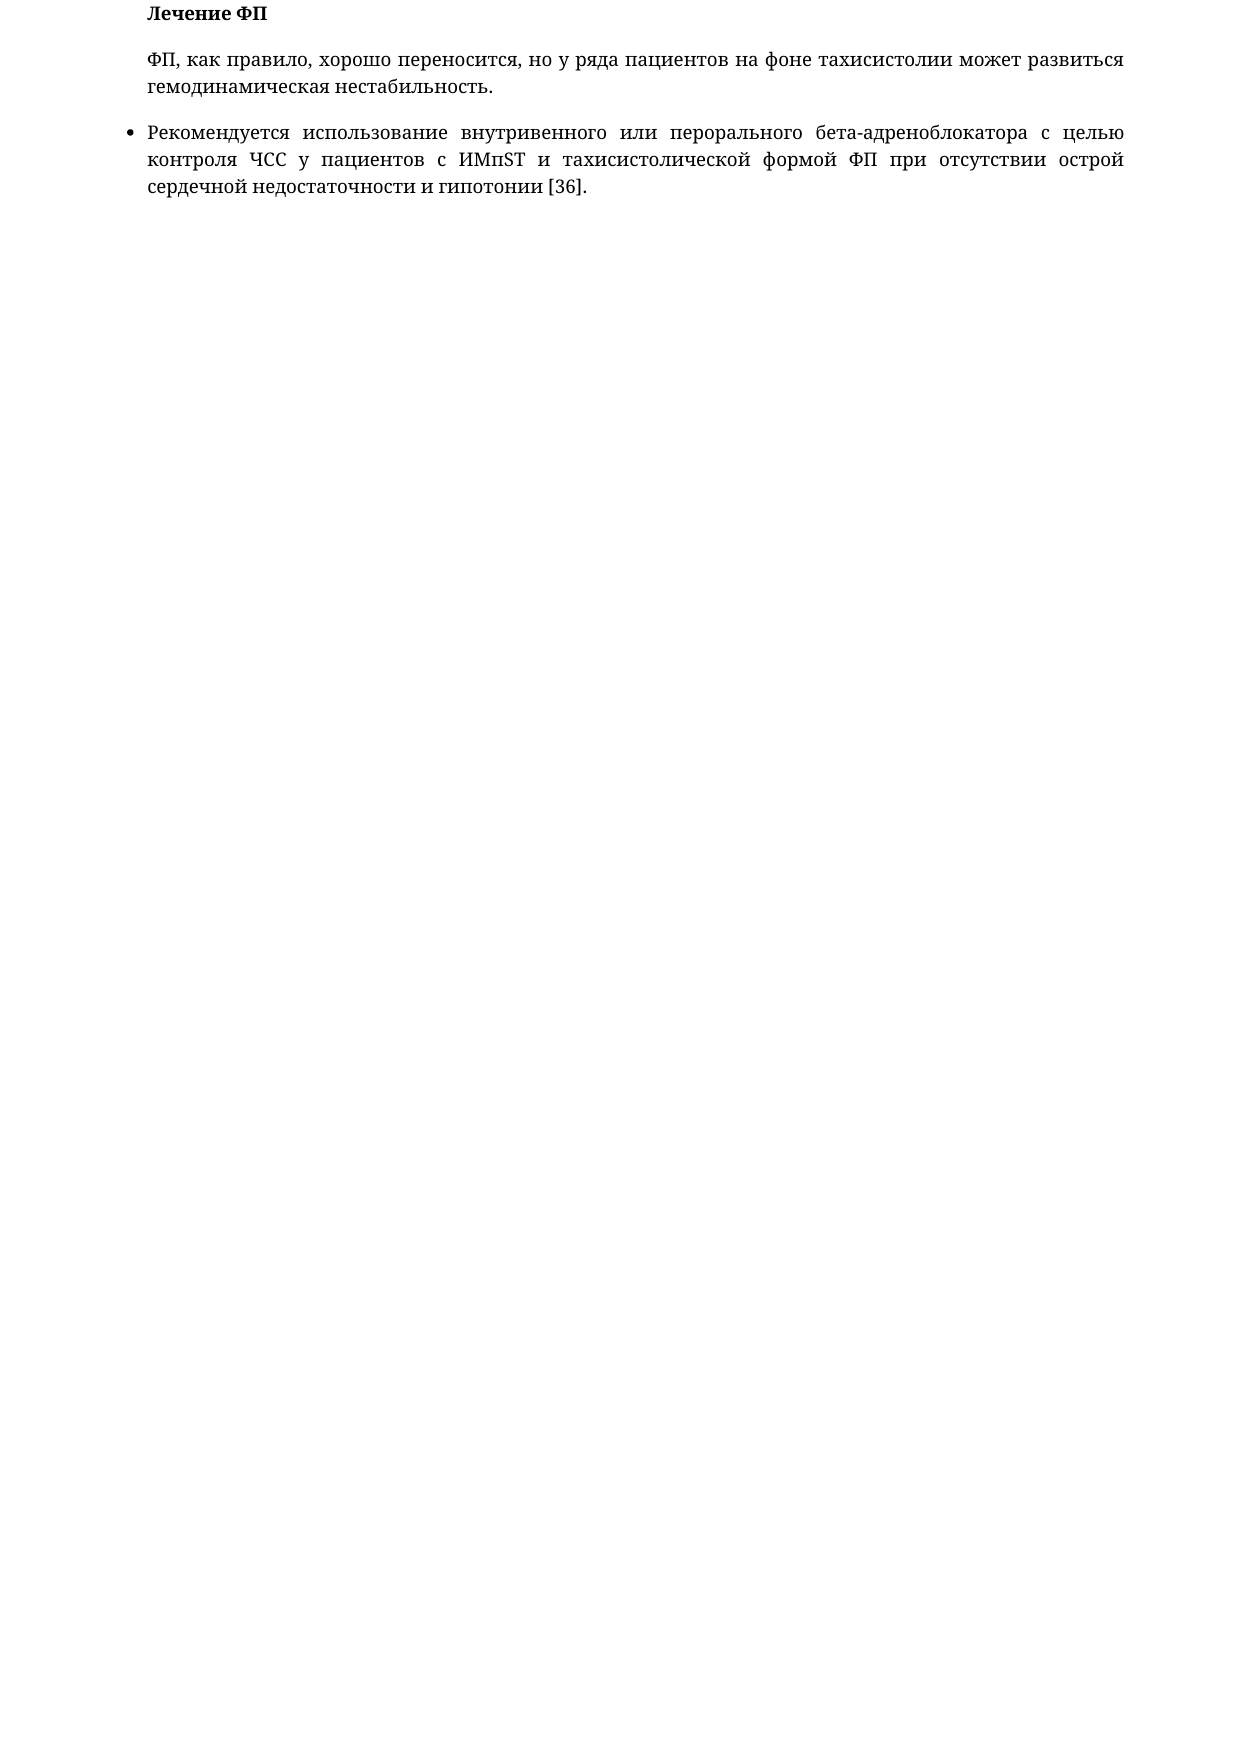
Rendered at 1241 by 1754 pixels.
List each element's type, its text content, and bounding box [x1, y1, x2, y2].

text ФП, как правило, хорошо переносится, но у ряда пациентов на фоне тахисистолии может развиться гемодинамическая нестабильность. [147, 46, 1126, 99]
text Рекомендуется использование внутривенного или перорального бета-адреноблокатора с целью контроля ЧСС у пациентов с ИМпST и тахисистолической формой ФП при отсутствии острой сердечной недостаточности и гипотонии [36]. [147, 119, 1126, 198]
subtitle Лечение ФП [147, 0, 1240, 26]
